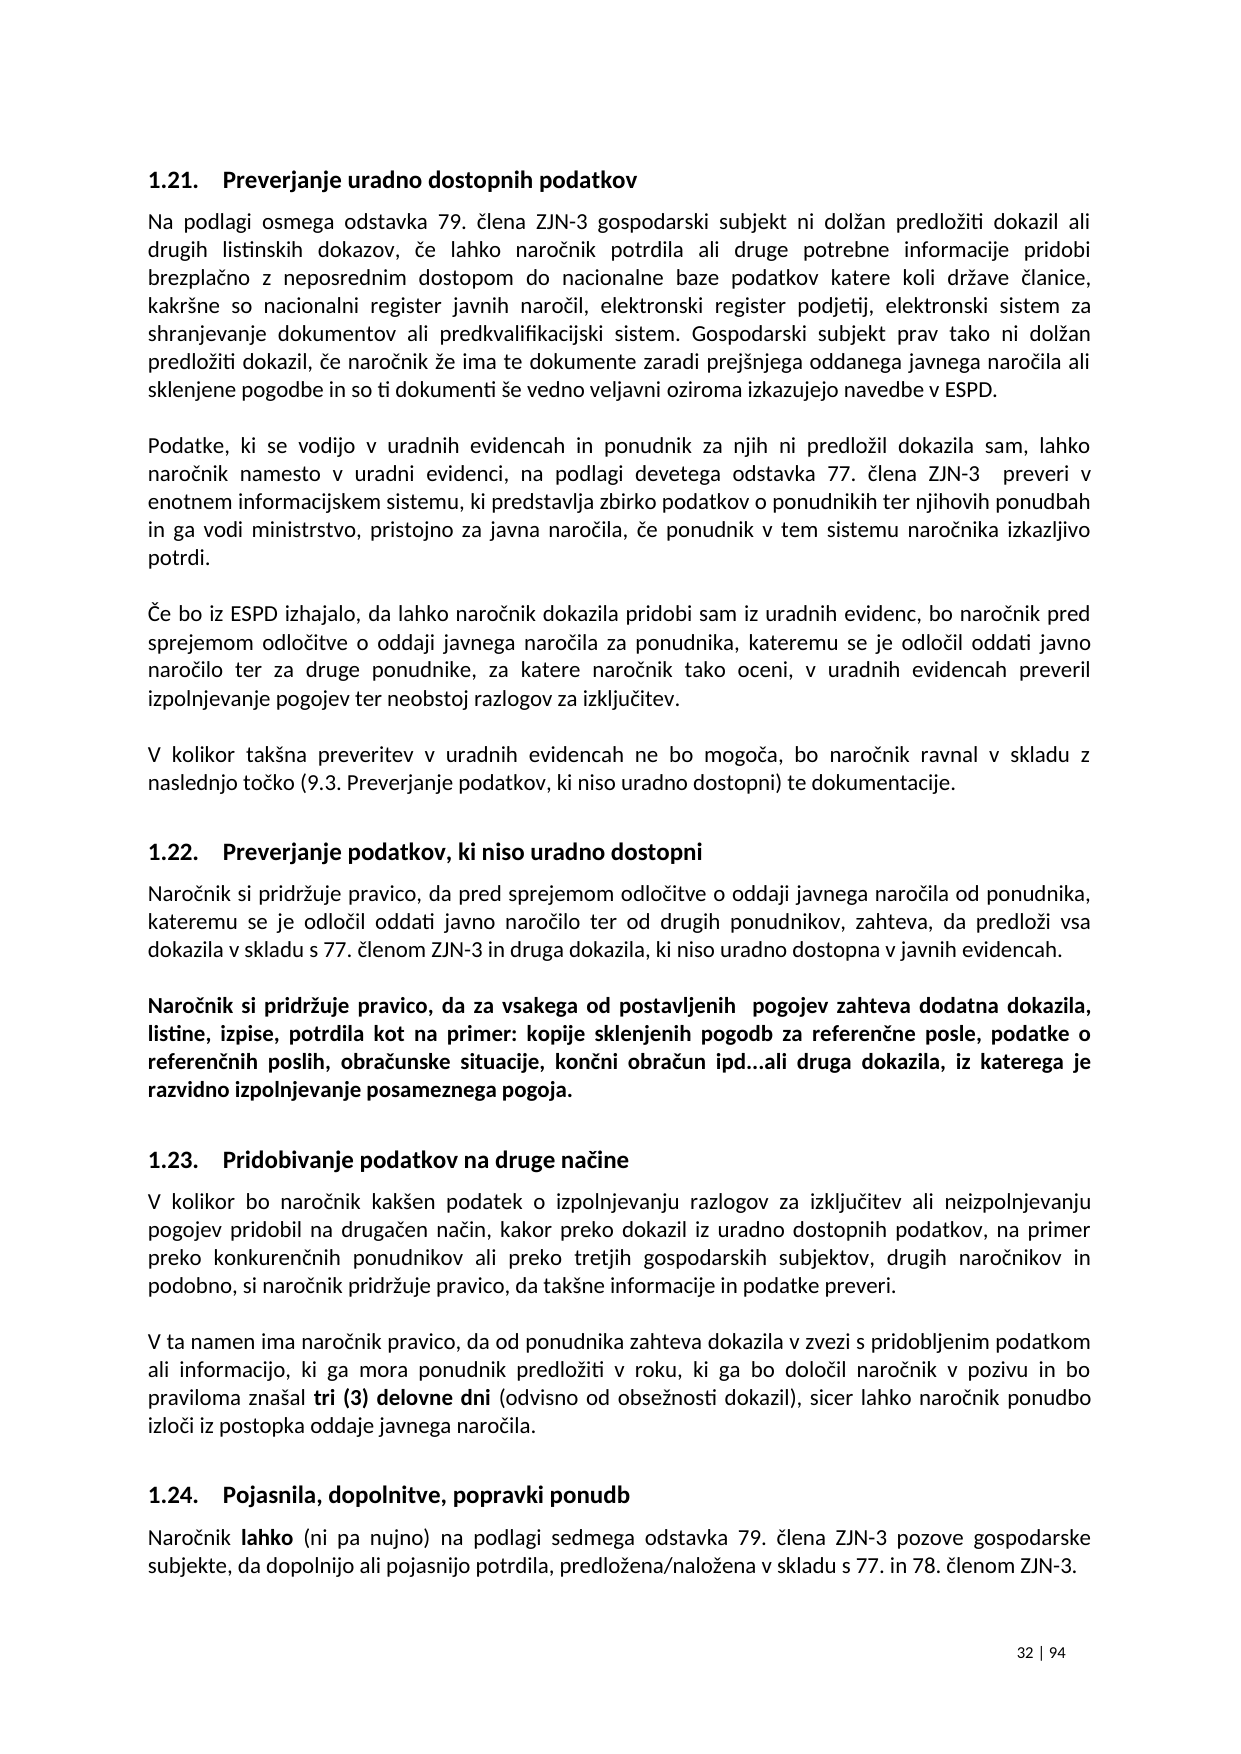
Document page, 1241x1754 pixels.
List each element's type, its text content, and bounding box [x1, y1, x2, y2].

subtitle Pridobivanje podatkov na druge načine [148, 1144, 1092, 1174]
text Če bo iz ESPD izhajalo, da lahko naročnik dokazila pridobi sam iz uradnih evidenc, bo naročnik pred sprejemom odločitve o oddaji javnega naročila za ponudnika, kateremu se je odločil oddati javno naročilo ter za druge ponudnike, za katere naročnik tako oceni, v uradnih evidencah preveril izpolnjevanje pogojev ter neobstoj razlogov za izključitev. [148, 599, 1092, 712]
text V kolikor takšna preveritev v uradnih evidencah ne bo mogoča, bo naročnik ravnal v skladu z naslednjo točko (9.3. Preverjanje podatkov, ki niso uradno dostopni) te dokumentacije. [148, 740, 1092, 796]
text V kolikor bo naročnik kakšen podatek o izpolnjevanju razlogov za izključitev ali neizpolnjevanju pogojev pridobil na drugačen način, kakor preko dokazil iz uradno dostopnih podatkov, na primer preko konkurenčnih ponudnikov ali preko tretjih gospodarskih subjektov, drugih naročnikov in podobno, si naročnik pridržuje pravico, da takšne informacije in podatke preveri. [148, 1187, 1092, 1299]
text Naročnik si pridržuje pravico, da za vsakega od postavljenih pogojev zahteva dodatna dokazila, listine, izpise, potrdila kot na primer: kopije sklenjenih pogodb za referenčne posle, podatke o referenčnih poslih, obračunske situacije, končni obračun ipd...ali druga dokazila, iz katerega je razvidno izpolnjevanje posameznega pogoja. [148, 991, 1092, 1103]
text V ta namen ima naročnik pravico, da od ponudnika zahteva dokazila v zvezi s pridobljenim podatkom ali informacijo, ki ga mora ponudnik predložiti v roku, ki ga bo določil naročnik v pozivu in bo praviloma znašal tri (3) delovne dni (odvisno od obsežnosti dokazil), sicer lahko naročnik ponudbo izloči iz postopka oddaje javnega naročila. [148, 1327, 1092, 1439]
subtitle Preverjanje uradno dostopnih podatkov [148, 164, 1092, 195]
text Na podlagi osmega odstavka 79. člena ZJN-3 gospodarski subjekt ni dolžan predložiti dokazil ali drugih listinskih dokazov, če lahko naročnik potrdila ali druge potrebne informacije pridobi brezplačno z neposrednim dostopom do nacionalne baze podatkov katere koli države članice, kakršne so nacionalni register javnih naročil, elektronski register podjetij, elektronski sistem za shranjevanje dokumentov ali predkvalifikacijski sistem. Gospodarski subjekt prav tako ni dolžan predložiti dokazil, če naročnik že ima te dokumente zaradi prejšnjega oddanega javnega naročila ali sklenjene pogodbe in so ti dokumenti še vedno veljavni oziroma izkazujejo navedbe v ESPD. [148, 207, 1092, 403]
text Naročnik lahko (ni pa nujno) na podlagi sedmega odstavka 79. člena ZJN-3 pozove gospodarske subjekte, da dopolnijo ali pojasnijo potrdila, predložena/naložena v skladu s 77. in 78. členom ZJN-3. [148, 1523, 1092, 1579]
text Naročnik si pridržuje pravico, da pred sprejemom odločitve o oddaji javnega naročila od ponudnika, kateremu se je odločil oddati javno naročilo ter od drugih ponudnikov, zahteva, da predloži vsa dokazila v skladu s 77. členom ZJN-3 in druga dokazila, ki niso uradno dostopna v javnih evidencah. [148, 879, 1092, 963]
subtitle Preverjanje podatkov, ki niso uradno dostopni [148, 836, 1092, 867]
subtitle Pojasnila, dopolnitve, popravki ponudb [148, 1480, 1092, 1510]
text Podatke, ki se vodijo v uradnih evidencah in ponudnik za njih ni predložil dokazila sam, lahko naročnik namesto v uradni evidenci, na podlagi devetega odstavka 77. člena ZJN-3 preveri v enotnem informacijskem sistemu, ki predstavlja zbirko podatkov o ponudnikih ter njihovih ponudbah in ga vodi ministrstvo, pristojno za javna naročila, če ponudnik v tem sistemu naročnika izkazljivo potrdi. [148, 431, 1092, 572]
